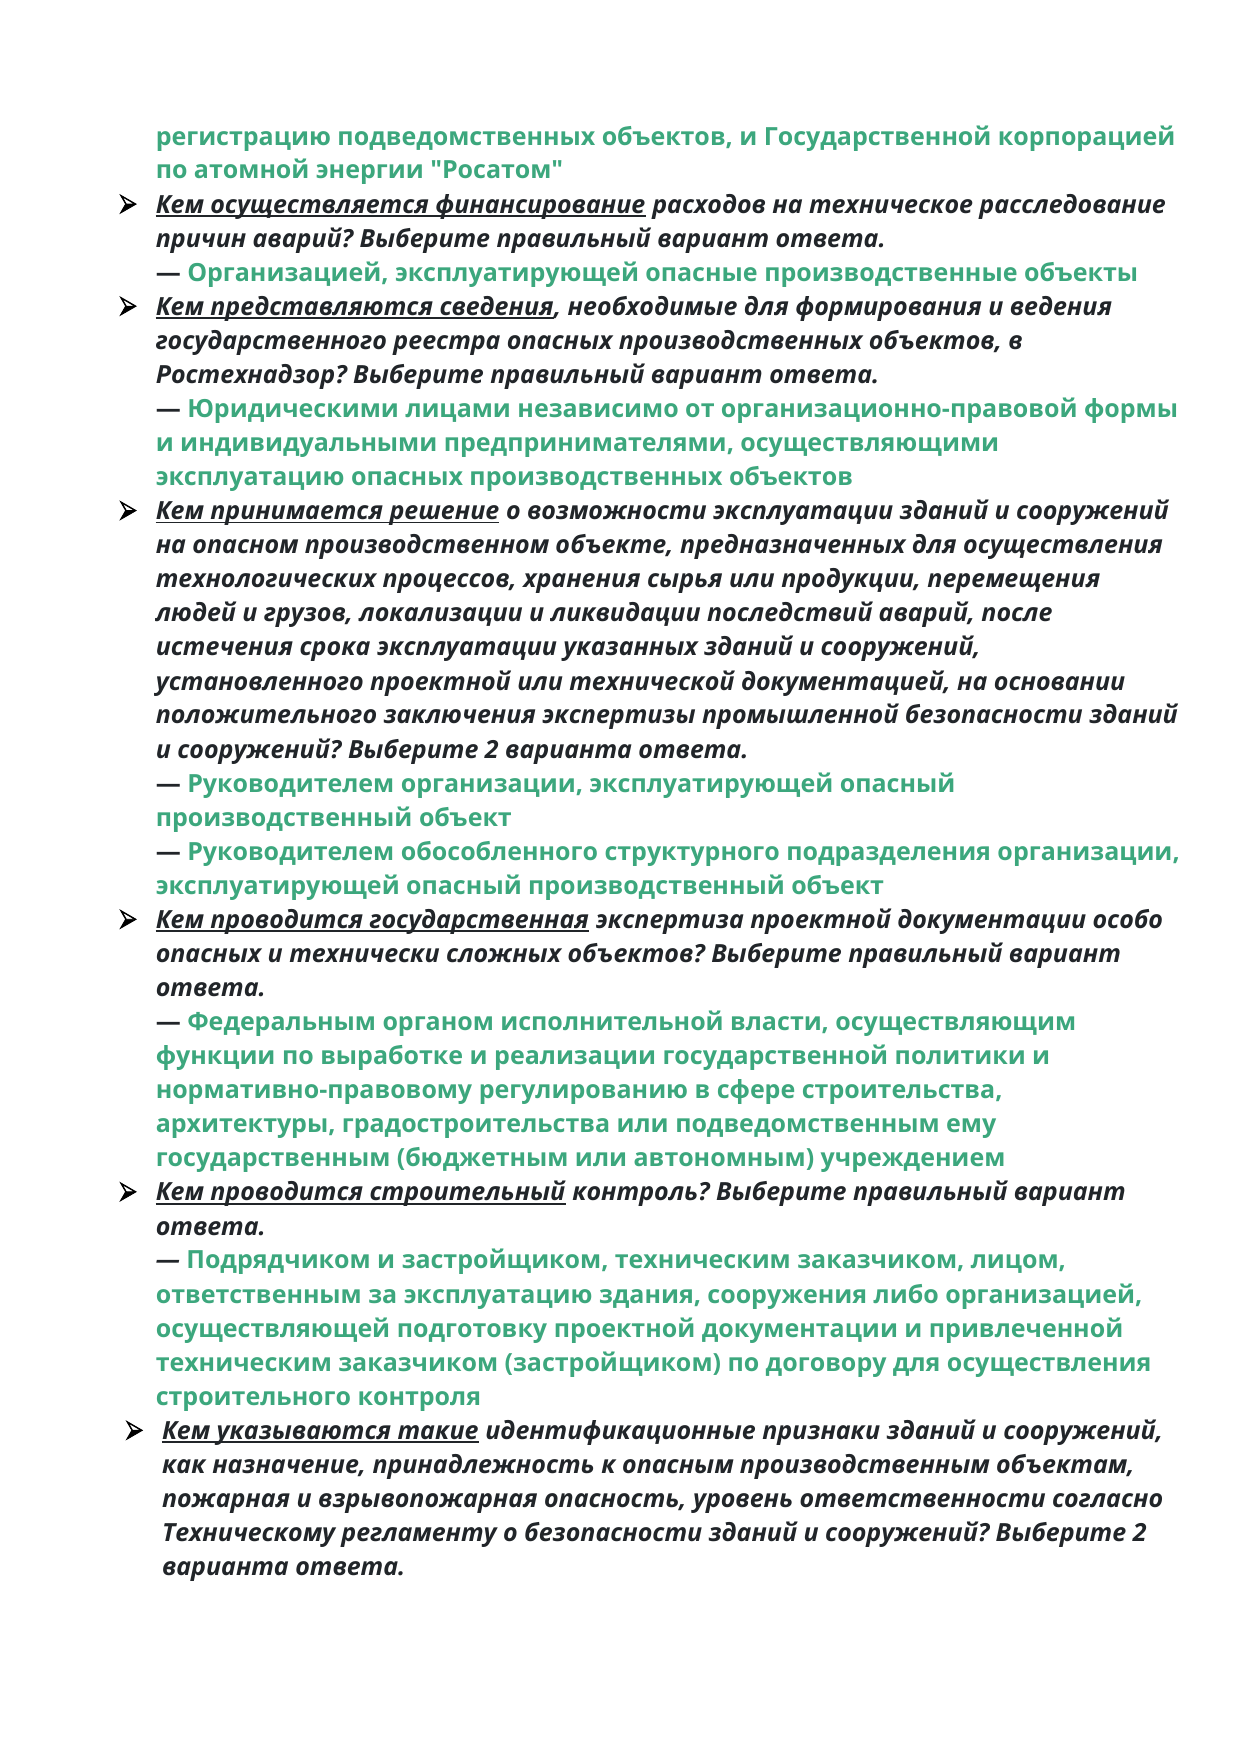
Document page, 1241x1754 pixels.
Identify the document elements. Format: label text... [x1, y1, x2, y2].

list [124, 1412, 1181, 1583]
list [118, 118, 1181, 186]
list Кем проводится строительный контроль? Выберите правильный вариант ответа. — Подрядчиком и застройщиком, техническим заказчиком, лицом, ответственным за эксплуатацию здания, сооружения либо организацией, осуществляющей подготовку проектной документации и привлеченной техническим заказчиком (застройщиком) по договору для осуществления строительного контроля [118, 1174, 1181, 1412]
list Кем проводится государственная экспертиза проектной документации особо опасных и технически сложных объектов? Выберите правильный вариант ответа. — Федеральным органом исполнительной власти, осуществляющим функции по выработке и реализации государственной политики и нормативно-правовому регулированию в сфере строительства, архитектуры, градостроительства или подведомственным ему государственным (бюджетным или автономным) учреждением [118, 902, 1181, 1174]
list Кем представляются сведения, необходимые для формирования и ведения государственного реестра опасных производственных объектов, в Ростехнадзор? Выберите правильный вариант ответа. — Юридическими лицами независимо от организационно-правовой формы и индивидуальными предпринимателями, осуществляющими эксплуатацию опасных производственных объектов [118, 288, 1181, 493]
list Кем осуществляется финансирование расходов на техническое расследование причин аварий? Выберите правильный вариант ответа. — Организацией, эксплуатирующей опасные производственные объекты [118, 186, 1181, 288]
list Кем принимается решение о возможности эксплуатации зданий и сооружений на опасном производственном объекте, предназначенных для осуществления технологических процессов, хранения сырья или продукции, перемещения людей и грузов, локализации и ликвидации последствий аварий, после истечения срока эксплуатации указанных зданий и сооружений, установленного проектной или технической документацией, на основании положительного заключения экспертизы промышленной безопасности зданий и сооружений? Выберите 2 варианта ответа. — Руководителем организации, эксплуатирующей опасный производственный объект — Руководителем обособленного структурного подразделения организации, эксплуатирующей опасный производственный объект [118, 493, 1181, 902]
